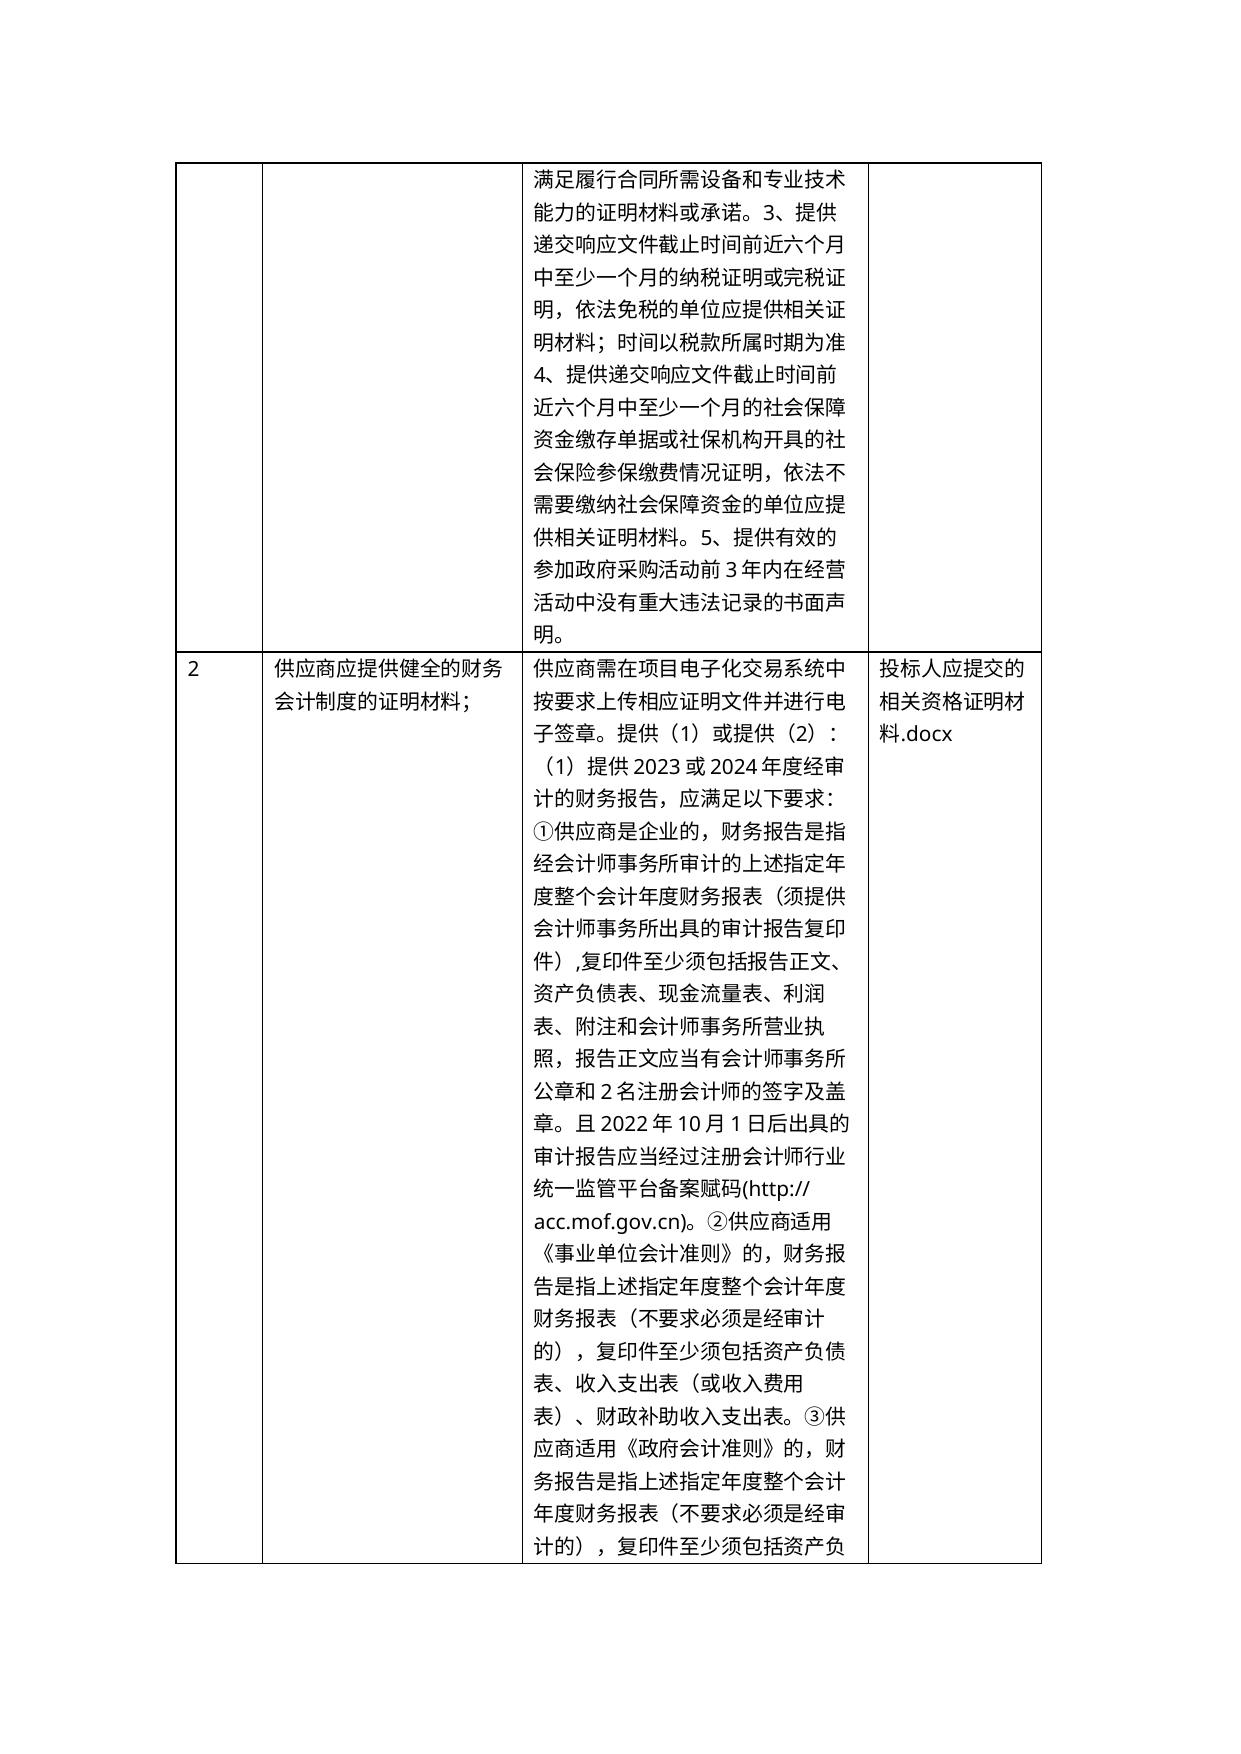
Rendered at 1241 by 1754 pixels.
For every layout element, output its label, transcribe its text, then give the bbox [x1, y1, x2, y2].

table_cell 2 [177, 653, 262, 1563]
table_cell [523, 164, 868, 651]
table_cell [263, 653, 522, 1563]
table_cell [869, 164, 1041, 651]
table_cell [869, 653, 1041, 1563]
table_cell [263, 164, 522, 651]
table_cell 1 [177, 164, 262, 651]
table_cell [523, 653, 868, 1563]
